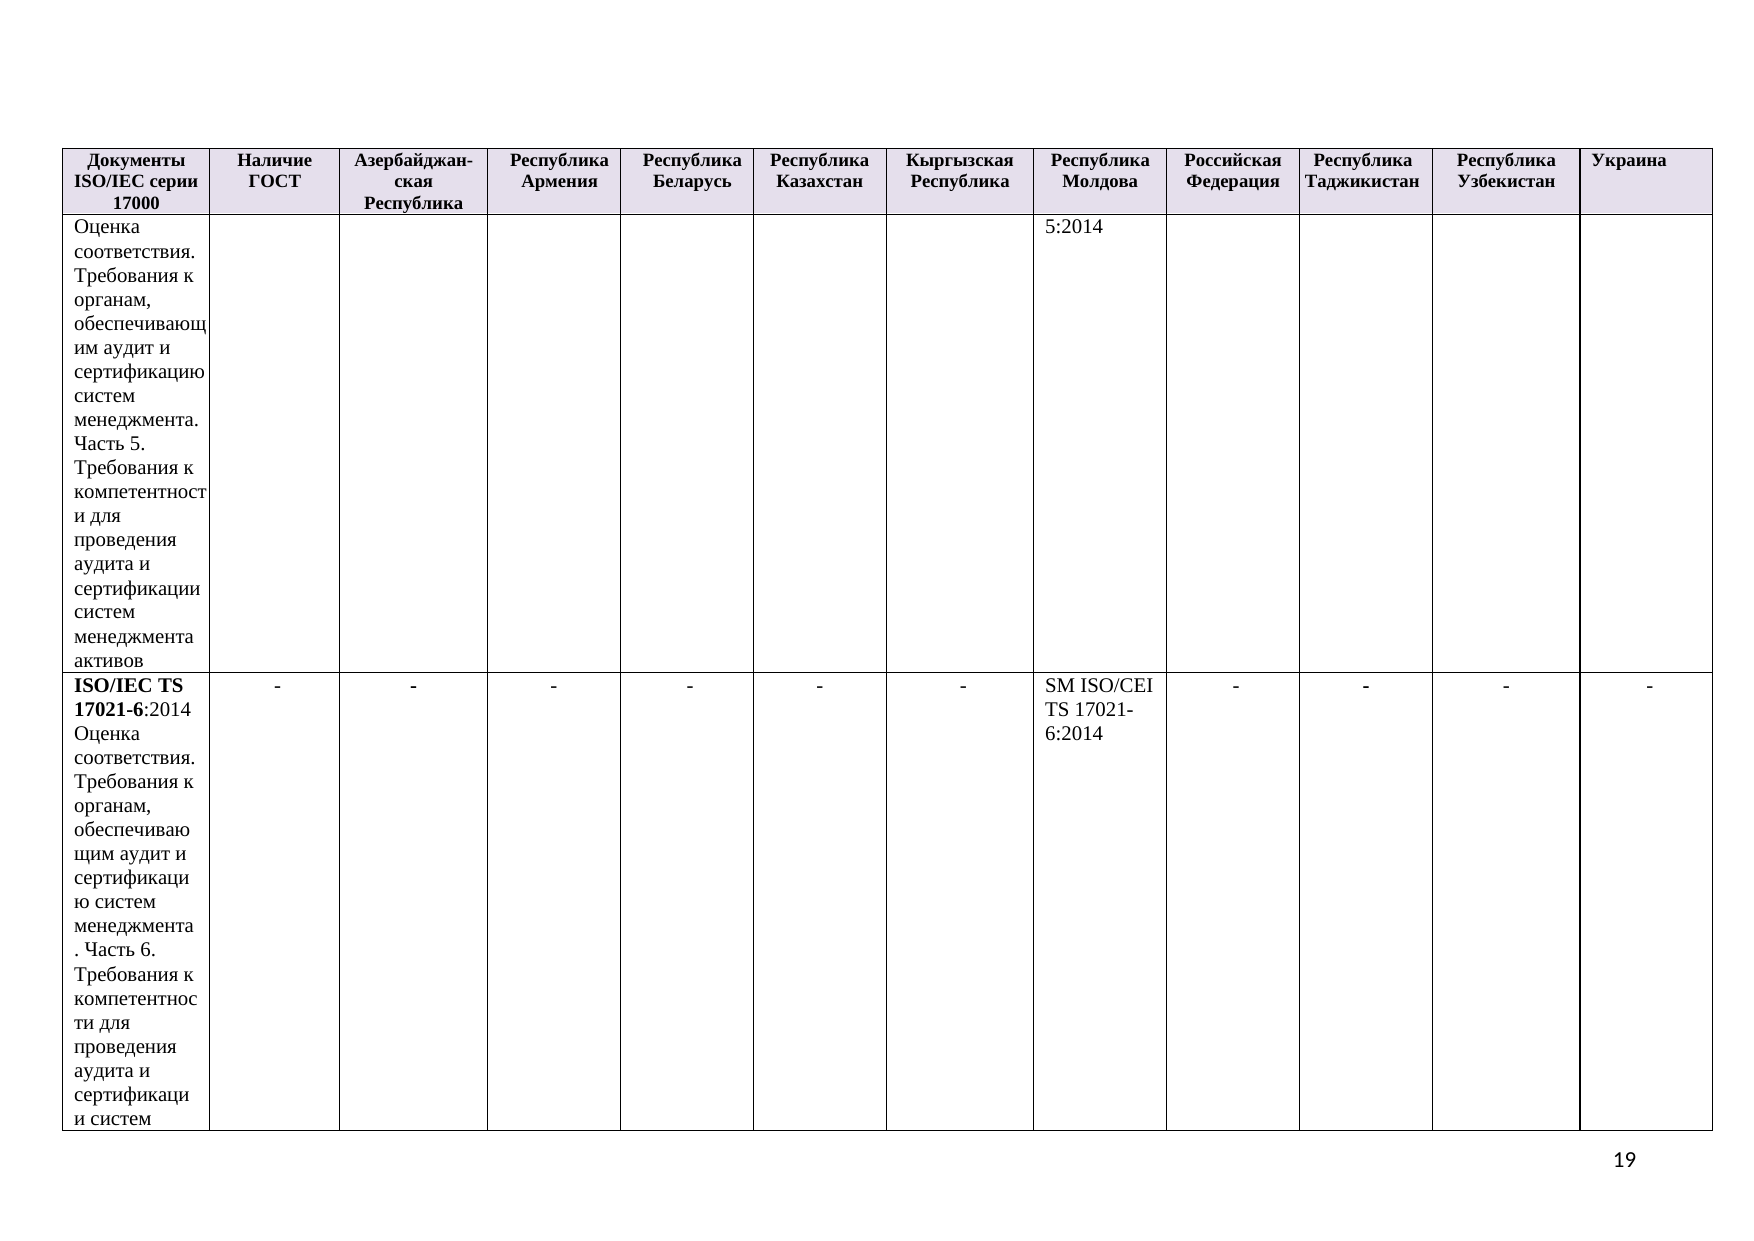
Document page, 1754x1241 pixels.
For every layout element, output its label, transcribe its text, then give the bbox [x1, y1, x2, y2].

table_header Республика Молдова [1034, 149, 1166, 213]
table_cell - [210, 673, 339, 1130]
table_cell - [1581, 673, 1712, 1130]
table_header Документы ISO/IEC серии 17000 [63, 149, 209, 213]
table_cell - [340, 215, 487, 672]
table_header Российская Федерация [1167, 149, 1299, 213]
table_header Наличие ГОСТ [210, 149, 339, 213]
table_cell - [340, 673, 487, 1130]
table_header Республика Таджикистан [1300, 149, 1432, 213]
table_header Республика Беларусь [621, 149, 753, 213]
table_header Украина [1581, 149, 1712, 213]
table_cell - [1167, 673, 1299, 1130]
table_cell - [1300, 215, 1432, 672]
table_cell - [488, 673, 620, 1130]
table_cell - [887, 673, 1033, 1130]
table_cell - [488, 215, 620, 672]
table_cell - [1300, 673, 1432, 1130]
table_cell SM ISO/CEI TS 17021-6:2014 [1034, 673, 1166, 1130]
table_cell - [1581, 215, 1712, 672]
table_cell - [621, 673, 753, 1130]
table_header Азербайджан-ская Республика [340, 149, 487, 213]
table_cell - [210, 215, 339, 672]
table_cell - [621, 215, 753, 672]
table_header Республика Армения [488, 149, 620, 213]
table_header Республика Казахстан [754, 149, 886, 213]
table_cell - [754, 215, 886, 672]
table_header Кыргызская Республика [887, 149, 1033, 213]
table_cell - [1433, 215, 1579, 672]
table_cell - [887, 215, 1033, 672]
table_header Республика Узбекистан [1433, 149, 1579, 213]
table_cell - [1433, 673, 1579, 1130]
table_cell SM ISO/CEI TS 17021-5:2014 [1034, 215, 1166, 672]
table_cell - [1167, 215, 1299, 672]
table_cell - [754, 673, 886, 1130]
